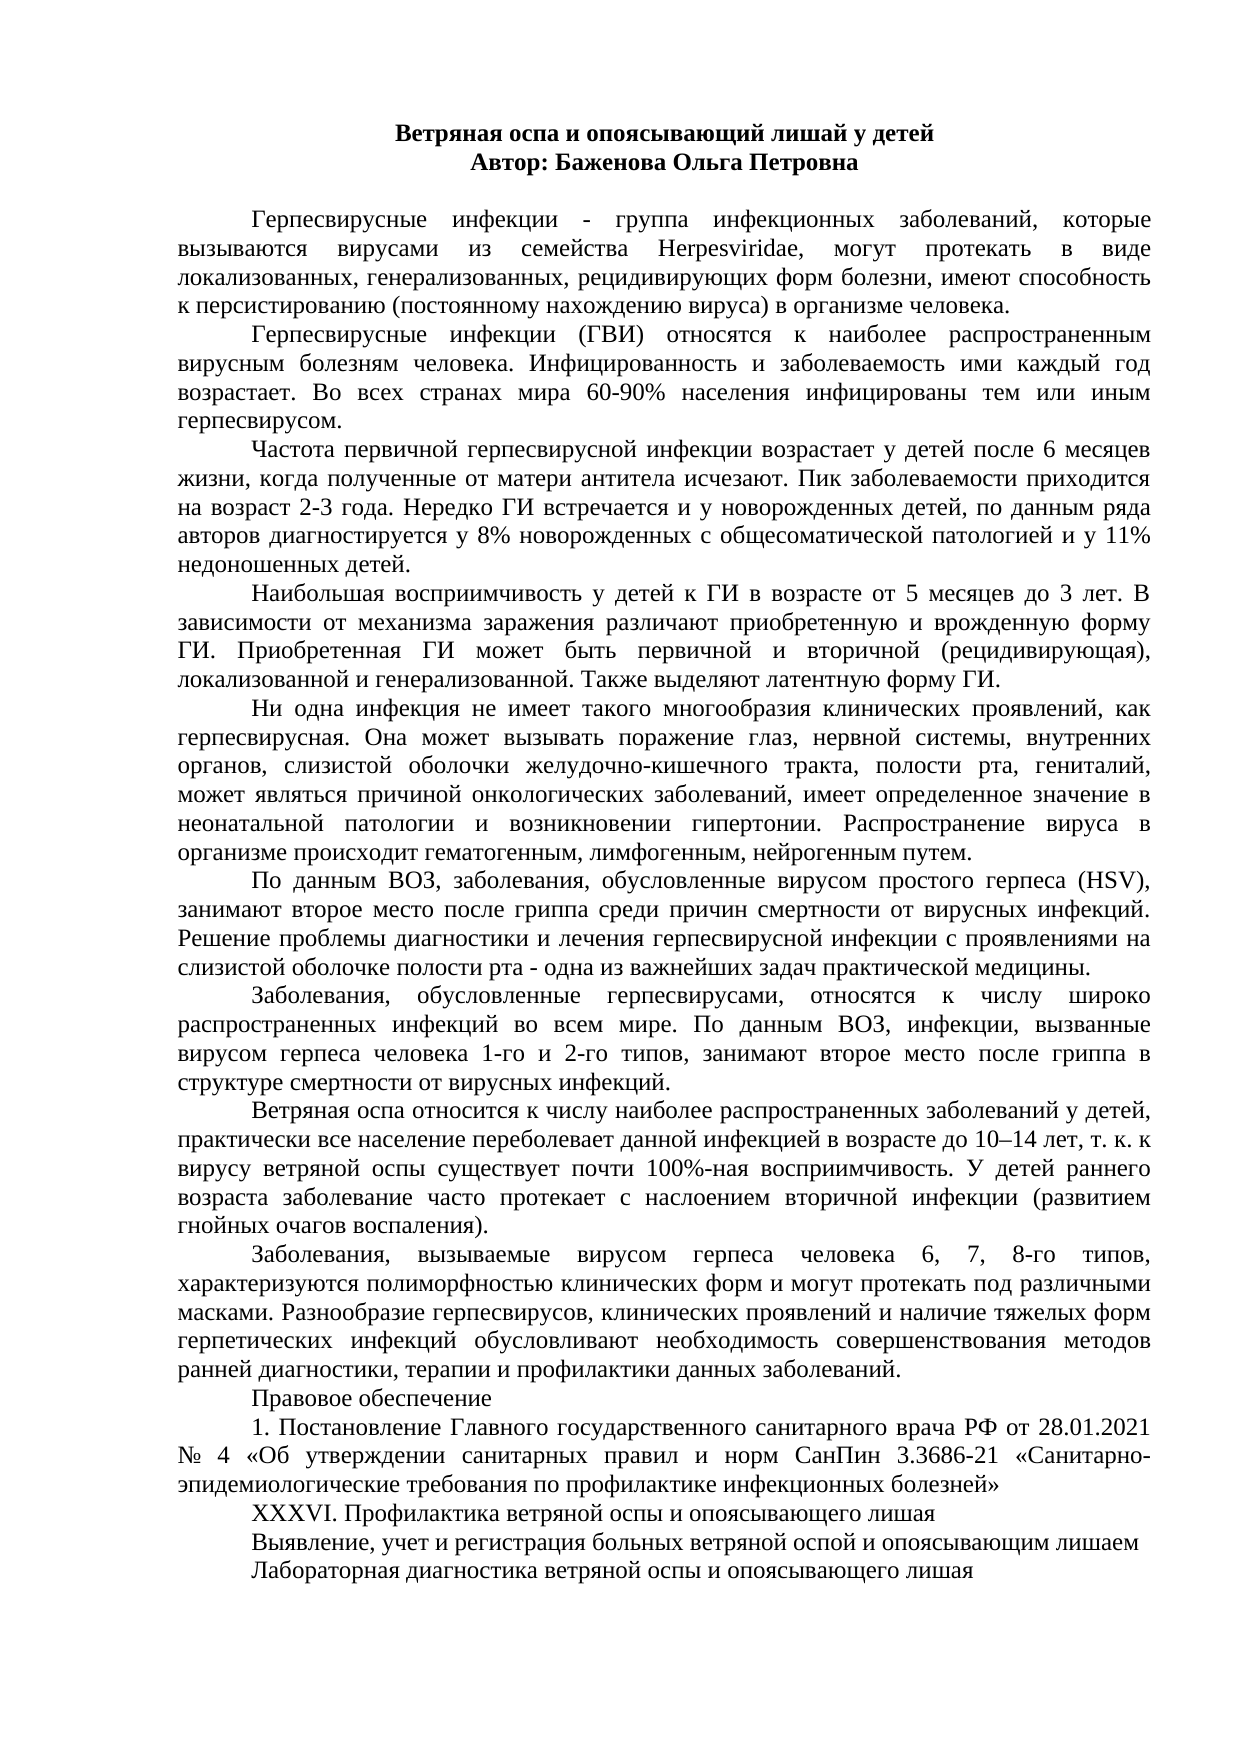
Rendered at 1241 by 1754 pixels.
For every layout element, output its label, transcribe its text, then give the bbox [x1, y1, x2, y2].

text Выявление, учет и регистрация больных ветряной оспой и опоясывающим лишаем [177, 1527, 1152, 1556]
text Заболевания, обусловленные герпесвирусами, относятся к числу широко распространенных инфекций во всем мире. По данным ВОЗ, инфекции, вызванные вирусом герпеса человека 1-го и 2-го типов, занимают второе место после гриппа в структуре смертности от вирусных инфекций. [177, 981, 1152, 1096]
text Автор: Баженова Ольга Петровна [177, 147, 1152, 176]
text Заболевания, вызываемые вирусом герпеса человека 6, 7, 8-го типов, характеризуются полиморфностью клинических форм и могут протекать под различными масками. Разнообразие герпесвирусов, клинических проявлений и наличие тяжелых форм герпетических инфекций обусловливают необходимость совершенствования методов ранней диагностики, терапии и профилактики данных заболеваний. [177, 1239, 1152, 1383]
text XXXVI. Профилактика ветряной оспы и опоясывающего лишая [177, 1498, 1152, 1527]
text Ветряная оспа и опоясывающий лишай у детей [177, 118, 1152, 147]
text Ни одна инфекция не имеет такого многообразия клинических проявлений, как герпесвирусная. Она может вызывать поражение глаз, нервной системы, внутренних органов, слизистой оболочки желудочно-кишечного тракта, полости рта, гениталий, может являться причиной онкологических заболеваний, имеет определенное значение в неонатальной патологии и возникновении гипертонии. Распространение вируса в организме происходит гематогенным, лимфогенным, нейрогенным путем. [177, 693, 1152, 866]
text Частота первичной герпесвирусной инфекции возрастает у детей после 6 месяцев жизни, когда полученные от матери антитела исчезают. Пик заболеваемости приходится на возраст 2-3 года. Нередко ГИ встречается и у новорожденных детей, по данным ряда авторов диагностируется у 8% новорожденных с общесоматической патологией и у 11% недоношенных детей. [177, 434, 1152, 578]
text Лабораторная диагностика ветряной оспы и опоясывающего лишая [177, 1556, 1152, 1584]
text Герпесвирусные инфекции (ГВИ) относятся к наиболее распространенным вирусным болезням человека. Инфицированность и заболеваемость ими каждый год возрастает. Во всех странах мира 60-90% населения инфицированы тем или иным герпесвирусом. [177, 319, 1152, 434]
text Герпесвирусные инфекции - группа инфекционных заболеваний, которые вызываются вирусами из семейства Herpesviridae, могут протекать в виде локализованных, генерализованных, рецидивирующих форм болезни, имеют способность к персистированию (постоянному нахождению вируса) в организме человека. [177, 204, 1152, 319]
text Ветряная оспа относится к числу наиболее распространенных заболеваний у детей, практически все население переболевает данной инфекцией в возрасте до 10–14 лет, т. к. к вирусу ветряной оспы существует почти 100%-ная восприимчивость. У детей раннего возраста заболевание часто протекает с наслоением вторичной инфекции (развитием гнойных очагов воспаления). [177, 1096, 1152, 1239]
text По данным ВОЗ, заболевания, обусловленные вирусом простого герпеса (HSV), занимают второе место после гриппа среди причин смертности от вирусных инфекций. Решение проблемы диагностики и лечения герпесвирусной инфекции с проявлениями на слизистой оболочке полости рта - одна из важнейших задач практической медицины. [177, 866, 1152, 981]
text Правовое обеспечение [177, 1383, 1152, 1412]
text 1. Постановление Главного государственного санитарного врача РФ от 28.01.2021 № 4 «Об утверждении санитарных правил и норм СанПин 3.3686-21 «Санитарно-эпидемиологические требования по профилактике инфекционных болезней» [177, 1412, 1152, 1498]
text Наибольшая восприимчивость у детей к ГИ в возрасте от 5 месяцев до 3 лет. В зависимости от механизма заражения различают приобретенную и врожденную форму ГИ. Приобретенная ГИ может быть первичной и вторичной (рецидивирующая), локализованной и генерализованной. Также выделяют латентную форму ГИ. [177, 578, 1152, 693]
